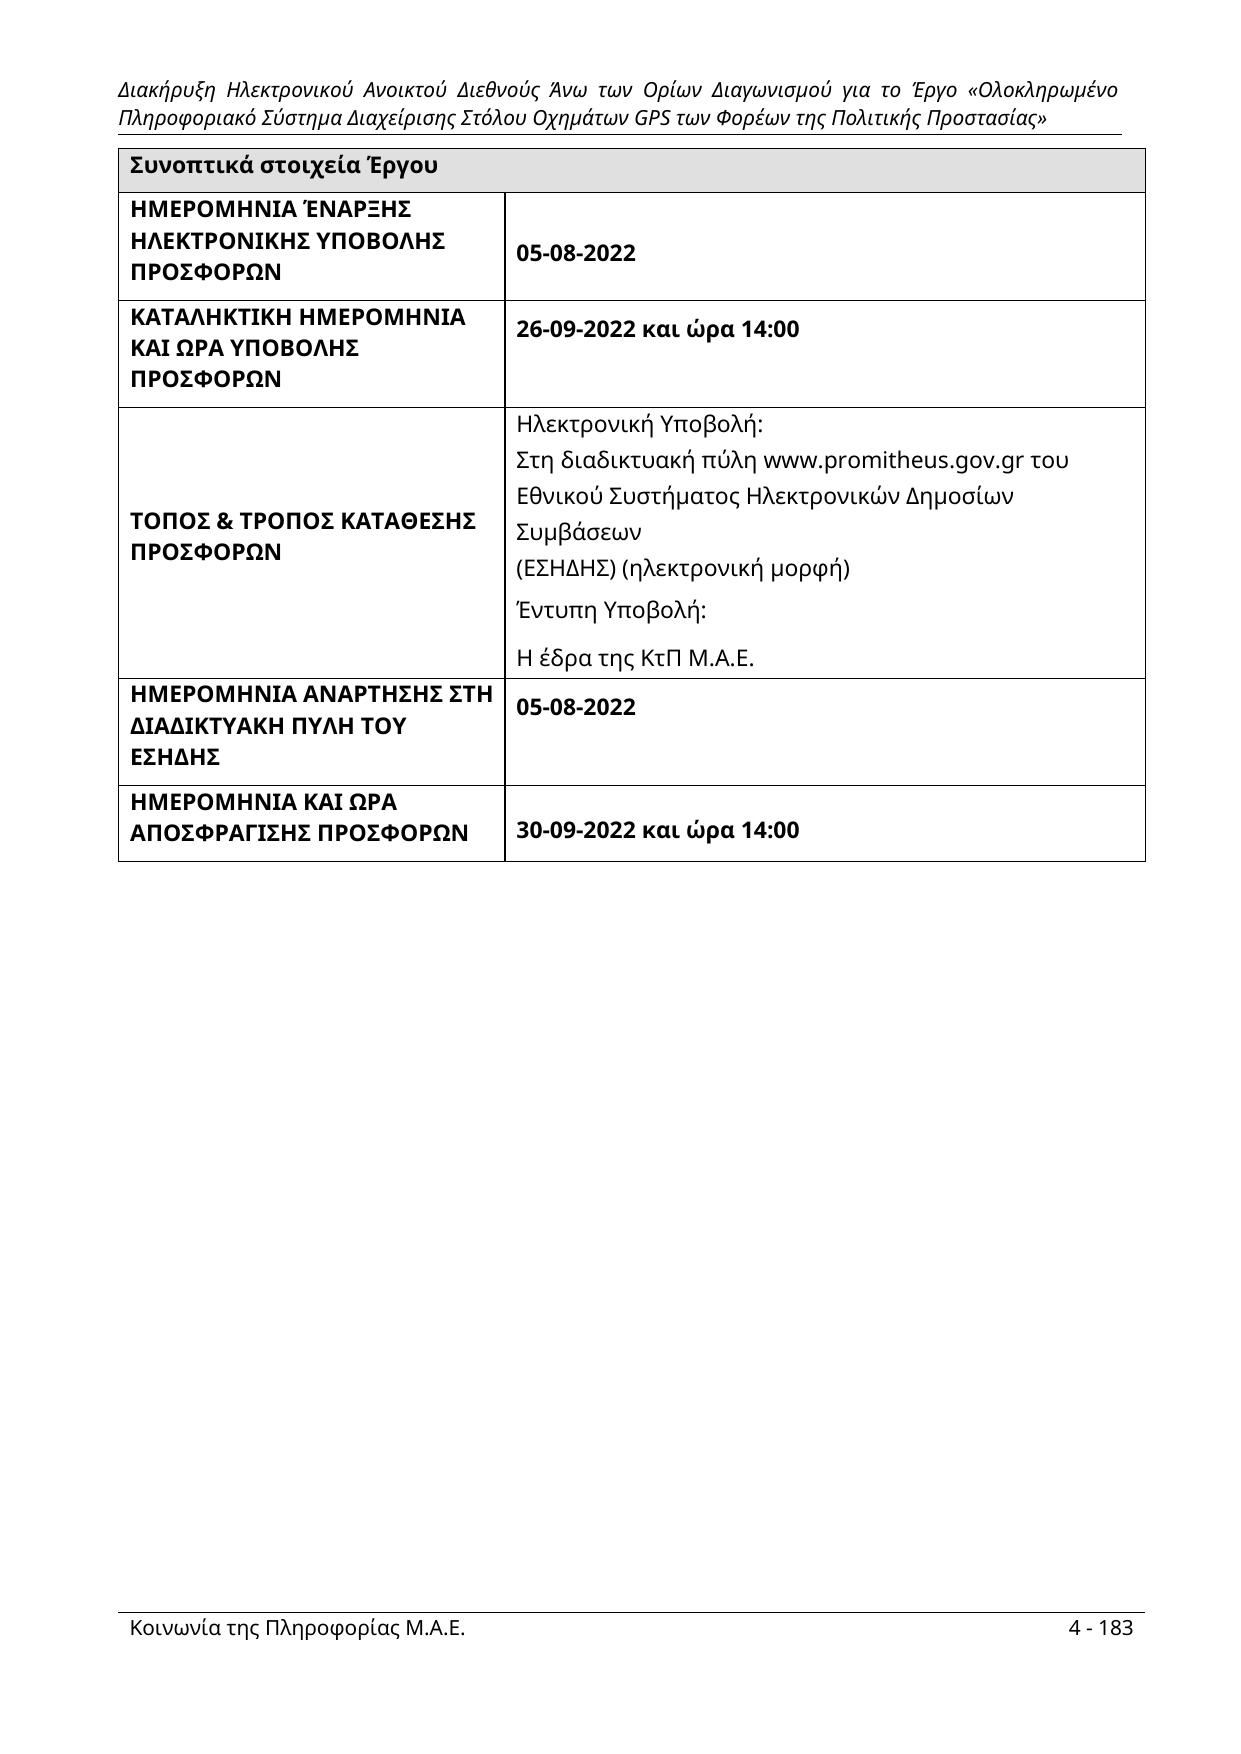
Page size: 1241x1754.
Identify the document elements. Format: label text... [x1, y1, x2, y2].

table_cell ΗΜΕΡΟΜΗΝΙΑ ΑΝΑΡΤΗΣΗΣ ΣΤΗ ΔΙΑΔΙΚΤΥΑΚΗ ΠΥΛΗ ΤΟΥ ΕΣΗΔΗΣ [119, 679, 504, 785]
table_cell 05-08-2022 [506, 679, 1145, 785]
table_cell ΗΜΕΡΟΜΗΝΙΑ ΈΝΑΡΞΗΣ ΗΛΕΚΤΡΟΝΙΚΗΣ ΥΠΟΒΟΛΗΣ ΠΡΟΣΦΟΡΩΝ [119, 193, 504, 299]
table_cell 05-08-2022 [506, 193, 1145, 299]
table_cell 30-09-2022 και ώρα 14:00 [506, 786, 1145, 861]
table_cell 26-09-2022 και ώρα 14:00 [506, 301, 1145, 407]
table_cell Ηλεκτρονική Υποβολή: Στη διαδικτυακή πύλη www.promitheus.gov.gr του Εθνικού Συστήματος Ηλεκτρονικών Δημοσίων Συμβάσεων (ΕΣΗΔΗΣ) (ηλεκτρονική μορφή) Έντυπη Υποβολή: Η έδρα της ΚτΠ Μ.Α.Ε. [506, 408, 1145, 677]
table_cell ΤΟΠΟΣ & ΤΡΟΠΟΣ ΚΑΤΑΘΕΣΗΣ ΠΡΟΣΦΟΡΩΝ [119, 408, 504, 677]
table_cell ΗΜΕΡΟΜΗΝΙΑ ΚΑΙ ΩΡΑ ΑΠΟΣΦΡΑΓΙΣΗΣ ΠΡΟΣΦΟΡΩΝ [119, 786, 504, 861]
table_cell ΚΑΤΑΛΗΚΤΙΚΗ ΗΜΕΡΟΜΗΝΙΑ ΚΑΙ ΩΡΑ ΥΠΟΒΟΛΗΣ ΠΡΟΣΦΟΡΩΝ [119, 301, 504, 407]
table_header Συνοπτικά στοιχεία Έργου [119, 149, 1145, 192]
